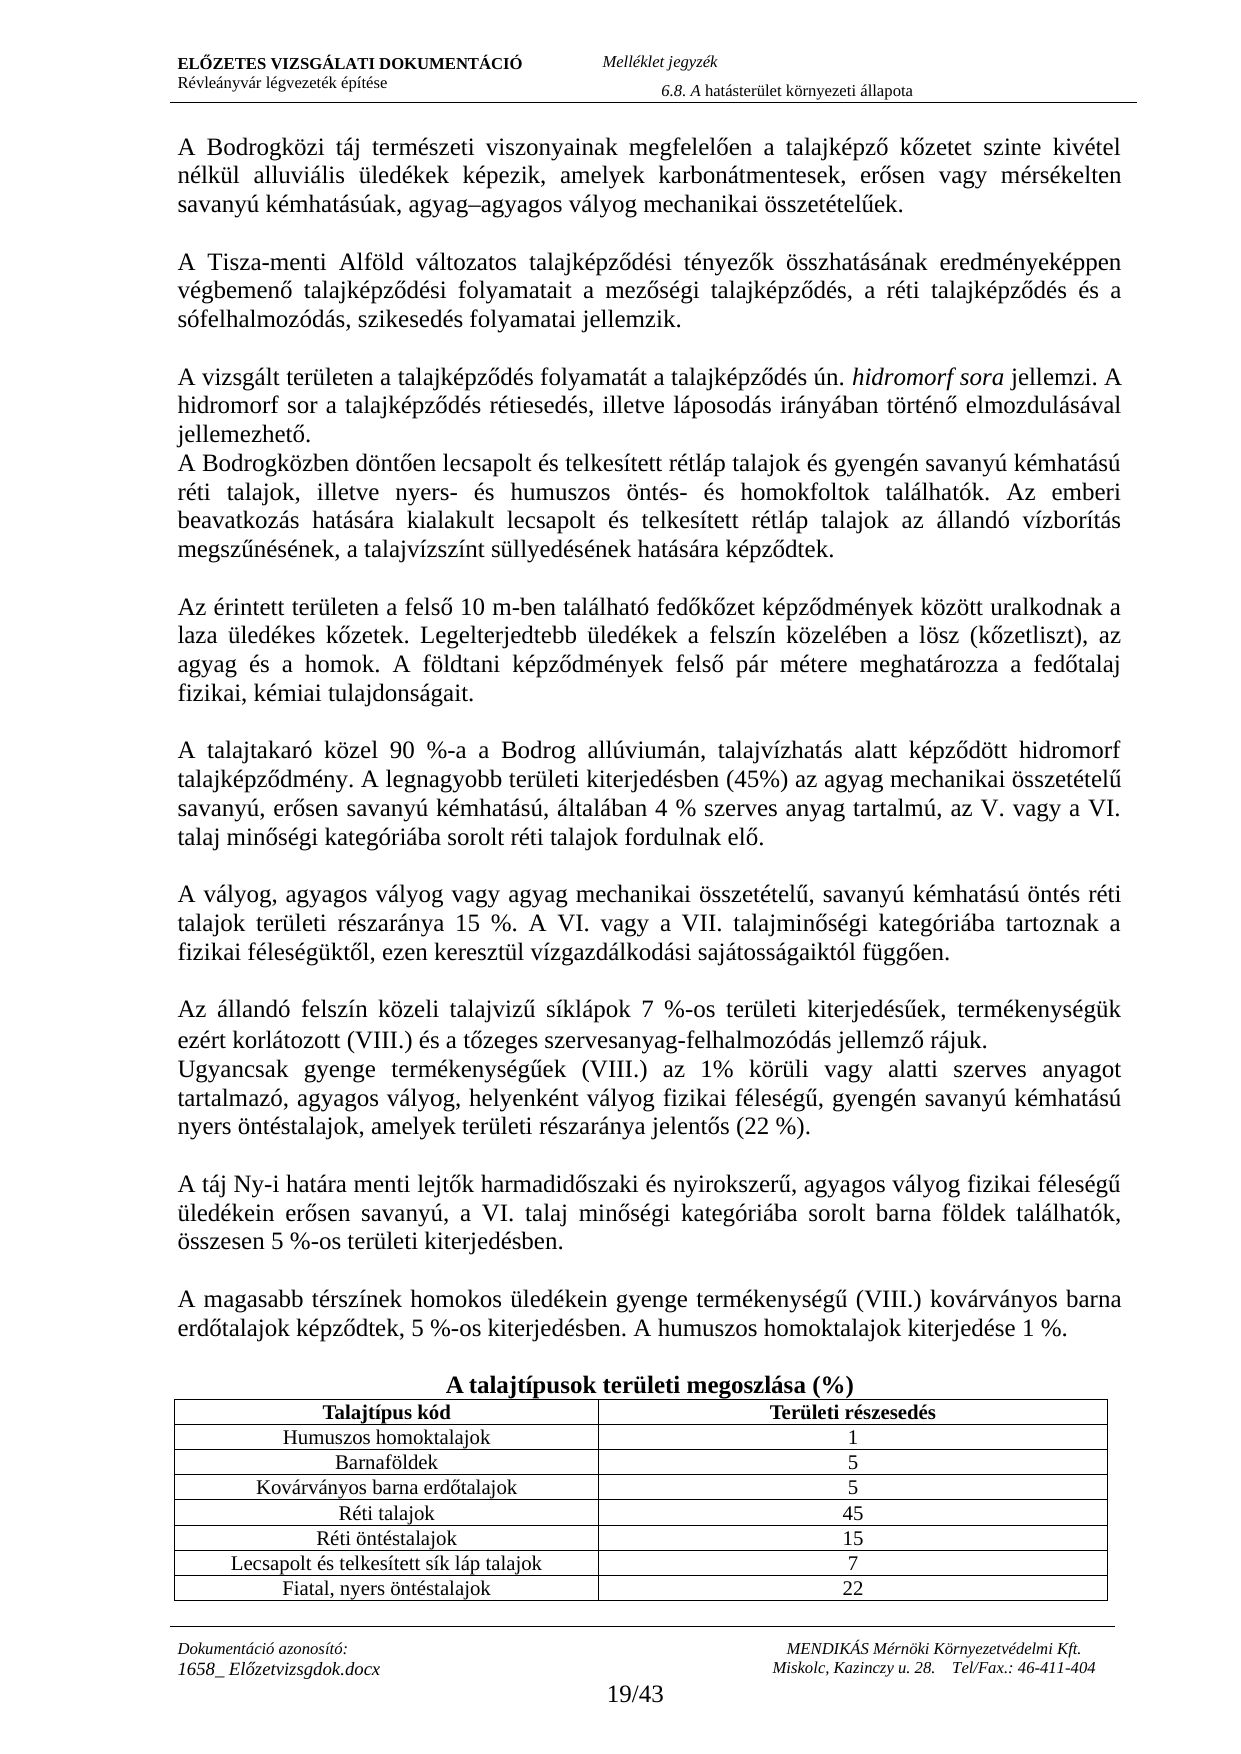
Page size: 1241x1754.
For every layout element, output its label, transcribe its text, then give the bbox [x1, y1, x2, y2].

table_cell 7 [599, 1551, 1107, 1575]
text Az állandó felszín közeli talajvizű síklápok 7 %-os területi kiterjedésűek, termékenységük ezért korlátozott (VIII.) és a tőzeges szervesanyag-felhalmozódás jellemző rájuk. [177, 994, 1122, 1054]
table_header Talajtípus kód [175, 1400, 598, 1424]
table_cell 5 [599, 1475, 1107, 1499]
table_cell Réti öntéstalajok [175, 1526, 598, 1549]
text A vizsgált területen a talajképződés folyamatát a talajképződés ún. hidromorf sora jellemzi. A hidromorf sor a talajképződés rétiesedés, illetve láposodás irányában történő elmozdulásával jellemezhető. [177, 362, 1122, 448]
table_cell Kovárványos barna erdőtalajok [175, 1475, 598, 1499]
text A Tisza-menti Alföld változatos talajképződési tényezők összhatásának eredményeképpen végbemenő talajképződési folyamatait a mezőségi talajképződés, a réti talajképződés és a sófelhalmozódás, szikesedés folyamatai jellemzik. [177, 247, 1122, 333]
table_cell 5 [599, 1450, 1107, 1474]
table_cell Fiatal, nyers öntéstalajok [175, 1576, 598, 1600]
table_cell 1 [599, 1425, 1107, 1449]
table_cell Barnaföldek [175, 1450, 598, 1474]
text A talajtakaró közel 90 %-a a Bodrog allúviumán, talajvízhatás alatt képződött hidromorf talajképződmény. A legnagyobb területi kiterjedésben (45%) az agyag mechanikai összetételű savanyú, erősen savanyú kémhatású, általában 4 % szerves anyag tartalmú, az V. vagy a VI. talaj minőségi kategóriába sorolt réti talajok fordulnak elő. [177, 735, 1122, 850]
text A vályog, agyagos vályog vagy agyag mechanikai összetételű, savanyú kémhatású öntés réti talajok területi részaránya 15 %. A VI. vagy a VII. talajminőségi kategóriába tartoznak a fizikai féleségüktől, ezen keresztül vízgazdálkodási sajátosságaiktól függően. [177, 879, 1122, 965]
text A Bodrogközben döntően lecsapolt és telkesített rétláp talajok és gyengén savanyú kémhatású réti talajok, illetve nyers- és humuszos öntés- és homokfoltok találhatók. Az emberi beavatkozás hatására kialakult lecsapolt és telkesített rétláp talajok az állandó vízborítás megszűnésének, a talajvízszínt süllyedésének hatására képződtek. [177, 448, 1122, 563]
table_cell Lecsapolt és telkesített sík láp talajok [175, 1551, 598, 1575]
text Ugyancsak gyenge termékenységűek (VIII.) az 1% körüli vagy alatti szerves anyagot tartalmazó, agyagos vályog, helyenként vályog fizikai féleségű, gyengén savanyú kémhatású nyers öntéstalajok, amelyek területi részaránya jelentős (22 %). [177, 1054, 1122, 1140]
text A talajtípusok területi megoszlása (%) [177, 1370, 1122, 1399]
text A magasabb térszínek homokos üledékein gyenge termékenységű (VIII.) kovárványos barna erdőtalajok képződtek, 5 %-os kiterjedésben. A humuszos homoktalajok kiterjedése 1 %. [177, 1284, 1122, 1341]
text Az érintett területen a felső 10 m-ben található fedőkőzet képződmények között uralkodnak a laza üledékes kőzetek. Legelterjedtebb üledékek a felszín közelében a lösz (kőzetliszt), az agyag és a homok. A földtani képződmények felső pár métere meghatározza a fedőtalaj fizikai, kémiai tulajdonságait. [177, 592, 1122, 707]
table_header Területi részesedés [599, 1400, 1107, 1424]
table_cell Humuszos homoktalajok [175, 1425, 598, 1449]
table_cell 15 [599, 1526, 1107, 1549]
table_cell 45 [599, 1500, 1107, 1524]
text A Bodrogközi táj természeti viszonyainak megfelelően a talajképző kőzetet szinte kivétel nélkül alluviális üledékek képezik, amelyek karbonátmentesek, erősen vagy mérsékelten savanyú kémhatásúak, agyag–agyagos vályog mechanikai összetételűek. [177, 132, 1122, 218]
table_cell 22 [599, 1576, 1107, 1600]
table_cell Réti talajok [175, 1500, 598, 1524]
text A táj Ny-i határa menti lejtők harmadidőszaki és nyirokszerű, agyagos vályog fizikai féleségű üledékein erősen savanyú, a VI. talaj minőségi kategóriába sorolt barna földek találhatók, összesen 5 %-os területi kiterjedésben. [177, 1169, 1122, 1255]
